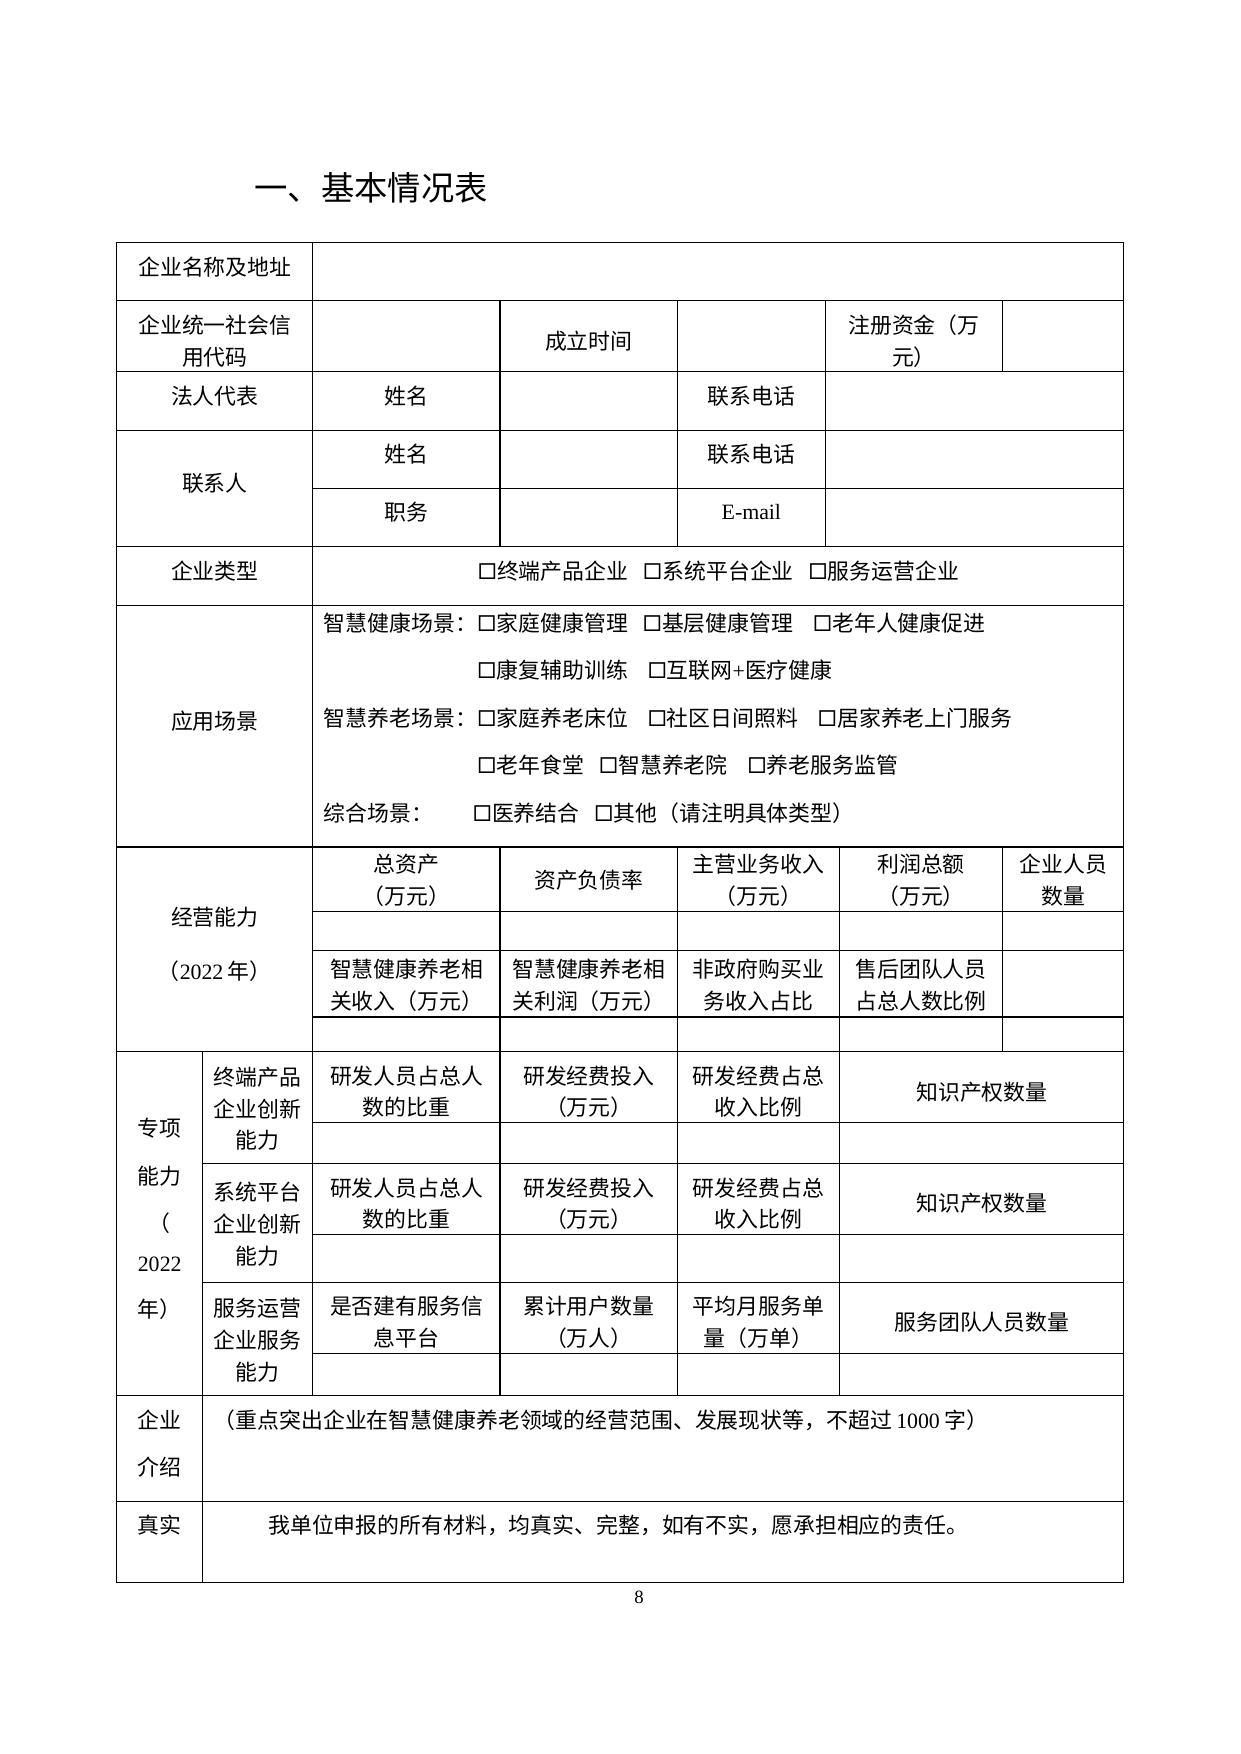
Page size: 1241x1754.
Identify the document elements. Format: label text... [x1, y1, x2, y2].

table_cell 平均月服务单量（万单） [678, 1283, 839, 1353]
table_cell 研发人员占总人数的比重 [313, 1164, 499, 1234]
table_cell E-mail [678, 489, 825, 546]
table_cell 姓名 [313, 372, 499, 429]
table_cell 职务 [313, 489, 499, 546]
table_cell 服务团队人员数量 [840, 1283, 1123, 1353]
table_cell 智慧健康养老相关收入（万元） [313, 951, 499, 1016]
table_header 企业名称及地址 [117, 243, 312, 300]
table_cell [501, 1123, 677, 1163]
table_cell 企业统一社会信用代码 [117, 301, 312, 371]
table_cell （重点突出企业在智慧健康养老领域的经营范围、发展现状等，不超过1000字） [203, 1396, 1123, 1501]
table_cell 企业人员数量 [1003, 848, 1123, 911]
table_cell [1003, 912, 1123, 950]
table_cell [313, 1018, 499, 1051]
table_cell 智慧健康养老相关利润（万元） [501, 951, 677, 1016]
table_cell 企业介绍 [117, 1396, 202, 1501]
table_cell [678, 1354, 839, 1395]
table_cell 法人代表 [117, 372, 312, 429]
table_cell 企业类型 [117, 547, 312, 604]
table_cell [826, 431, 1123, 488]
table_cell 研发经费占总收入比例 [678, 1164, 839, 1234]
table_cell [1003, 951, 1123, 1016]
table_cell [501, 372, 677, 429]
table_cell 姓名 [313, 431, 499, 488]
table_cell [840, 1235, 1123, 1282]
table_cell 主营业务收入 （万元） [678, 848, 839, 911]
table_cell [840, 1354, 1123, 1395]
subtitle 一、基本情况表 [187, 153, 1053, 218]
table_cell 售后团队人员占总人数比例 [840, 951, 1002, 1016]
table_header [313, 243, 1123, 300]
table_cell 系统平台企业创新能力 [203, 1164, 312, 1282]
table_cell 知识产权数量 [840, 1164, 1123, 1234]
table_cell 智慧健康场景：家庭健康管理 基层健康管理 老年人健康促进 康复辅助训练 互联网+医疗健康 智慧养老场景：家庭养老床位 社区日间照料 居家养老上门服务 老年食堂 智慧养老院 养老服务监管 综合场景： 医养结合 其他（请注明具体类型） [313, 606, 1123, 846]
table_cell 服务运营企业服务能力 [203, 1283, 312, 1395]
table_cell 应用场景 [117, 606, 312, 846]
table_cell 终端产品企业创新能力 [203, 1052, 312, 1163]
table_cell [313, 912, 499, 950]
table_cell [826, 489, 1123, 546]
table_cell [840, 1018, 1002, 1051]
table_cell 终端产品企业 系统平台企业 服务运营企业 [313, 547, 1123, 604]
table_cell 专项能力（2022年） [117, 1052, 202, 1395]
table_cell 是否建有服务信息平台 [313, 1283, 499, 1353]
table_cell 注册资金（万元） [826, 301, 1002, 371]
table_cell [203, 1502, 1123, 1582]
table_cell 资产负债率 [501, 848, 677, 911]
table_cell 研发经费投入（万元） [501, 1164, 677, 1234]
table_cell 利润总额 （万元） [840, 848, 1002, 911]
table_cell 非政府购买业务收入占比 [678, 951, 839, 1016]
table_cell [678, 1123, 839, 1163]
table_cell [678, 1235, 839, 1282]
table_cell 研发经费投入（万元） [501, 1052, 677, 1122]
table_cell 研发人员占总人数的比重 [313, 1052, 499, 1122]
table_cell 知识产权数量 [840, 1052, 1123, 1122]
table_cell [501, 912, 677, 950]
table_cell 成立时间 [501, 301, 677, 371]
table_cell 联系电话 [678, 372, 825, 429]
table_cell 总资产 （万元） [313, 848, 499, 911]
table_cell 经营能力 （2022年） [117, 848, 312, 1051]
table_cell 联系电话 [678, 431, 825, 488]
table_cell [501, 489, 677, 546]
table_cell [1003, 1018, 1123, 1051]
table_cell [501, 431, 677, 488]
table_cell [501, 1018, 677, 1051]
table_cell [678, 301, 825, 371]
table_cell 累计用户数量（万人） [501, 1283, 677, 1353]
table_cell [678, 912, 839, 950]
table_cell [501, 1354, 677, 1395]
table_cell [678, 1018, 839, 1051]
table_cell [313, 1123, 499, 1163]
table_cell [501, 1235, 677, 1282]
table_cell [313, 301, 499, 371]
table_cell 真实性承诺 [117, 1502, 202, 1582]
table_cell 联系人 [117, 431, 312, 546]
table_cell 研发经费占总收入比例 [678, 1052, 839, 1122]
table_cell [826, 372, 1123, 429]
table_cell [1003, 301, 1123, 371]
table_cell [313, 1235, 499, 1282]
table_cell [840, 1123, 1123, 1163]
table_cell [840, 912, 1002, 950]
table_cell [313, 1354, 499, 1395]
